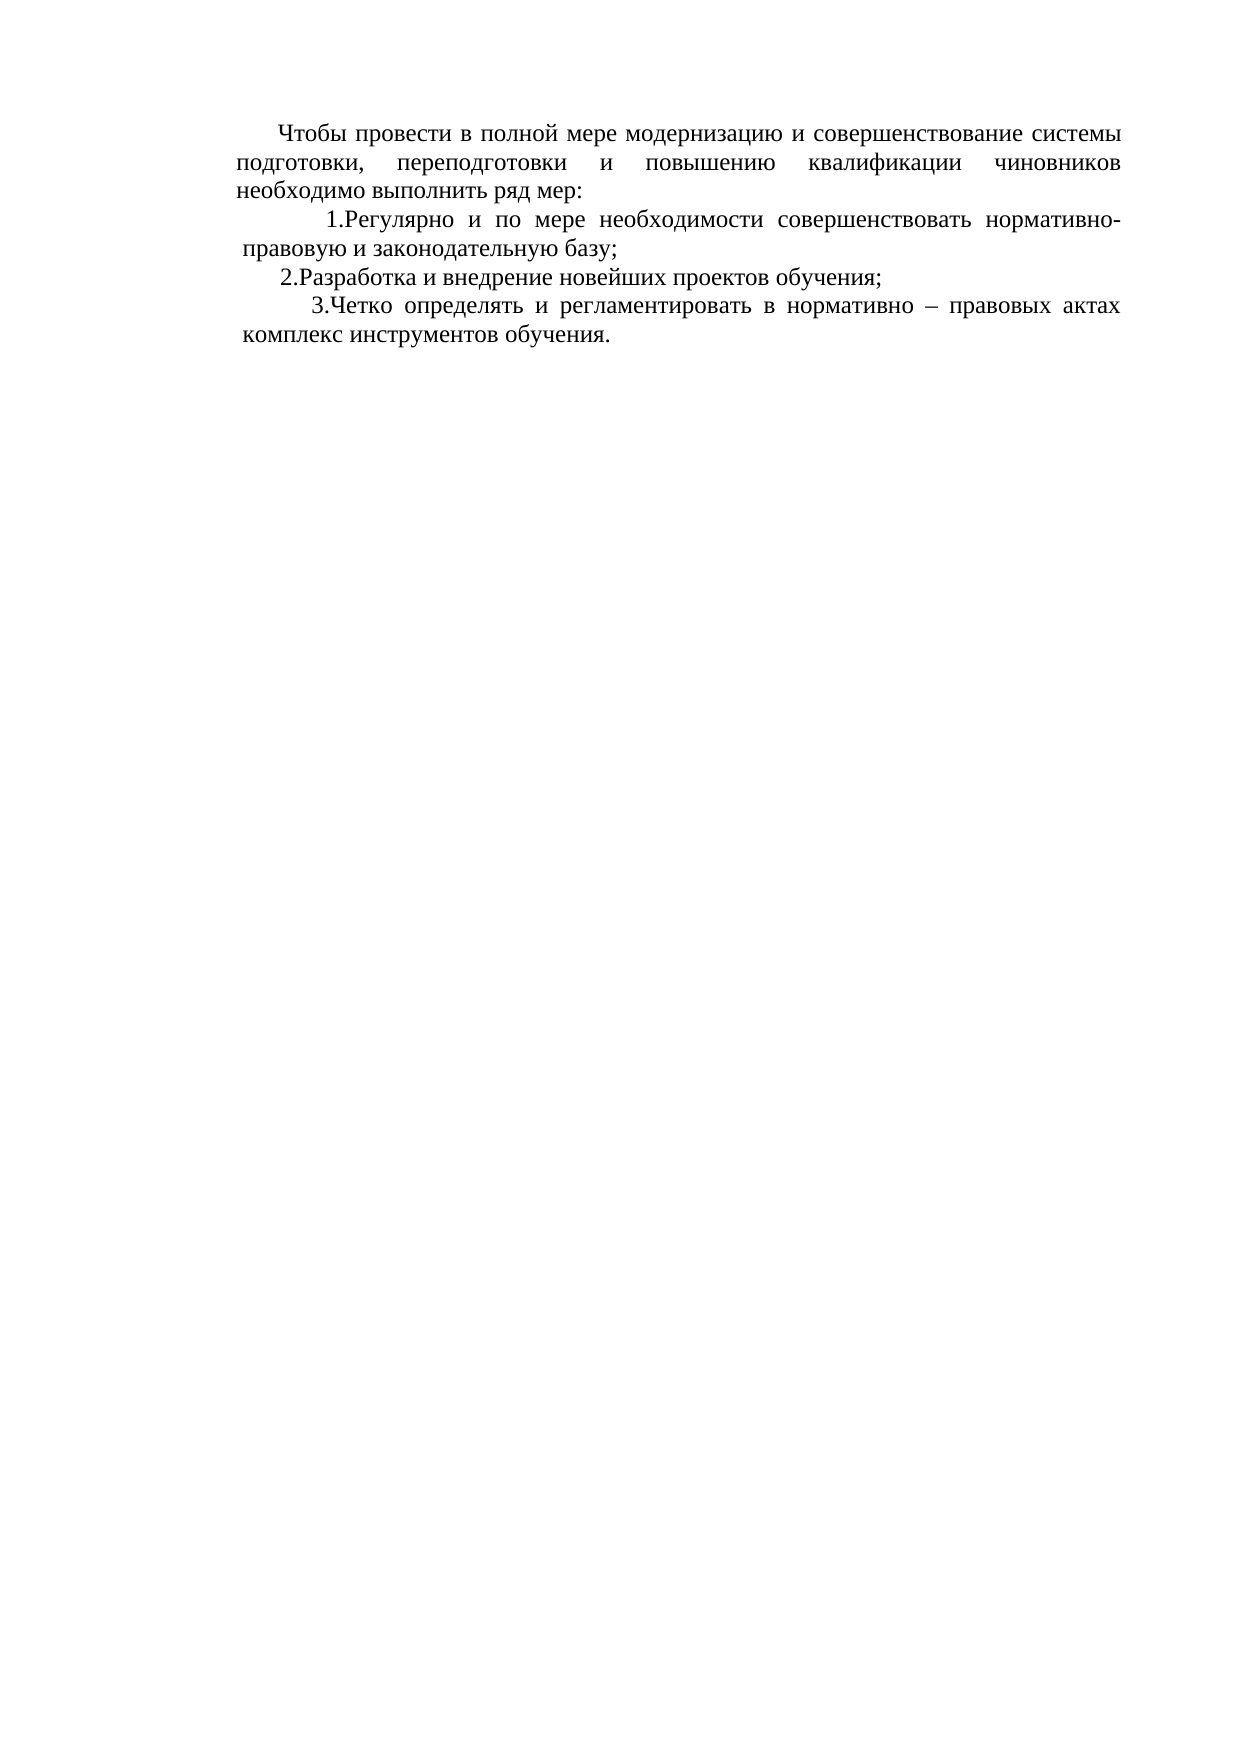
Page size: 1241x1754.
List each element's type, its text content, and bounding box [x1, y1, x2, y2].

text 1.Регулярно и по мере необходимости совершенствовать нормативно-правовую и законодательную базу; [242, 204, 1122, 262]
text 3.Четко определять и регламентировать в нормативно – правовых актах комплекс инструментов обучения. [242, 291, 1122, 348]
text 2.Разработка и внедрение новейших проектов обучения; [236, 262, 1122, 291]
text Чтобы провести в полной мере модернизацию и совершенствование системы подготовки, переподготовки и повышению квалификации чиновников необходимо выполнить ряд мер: [236, 118, 1122, 204]
